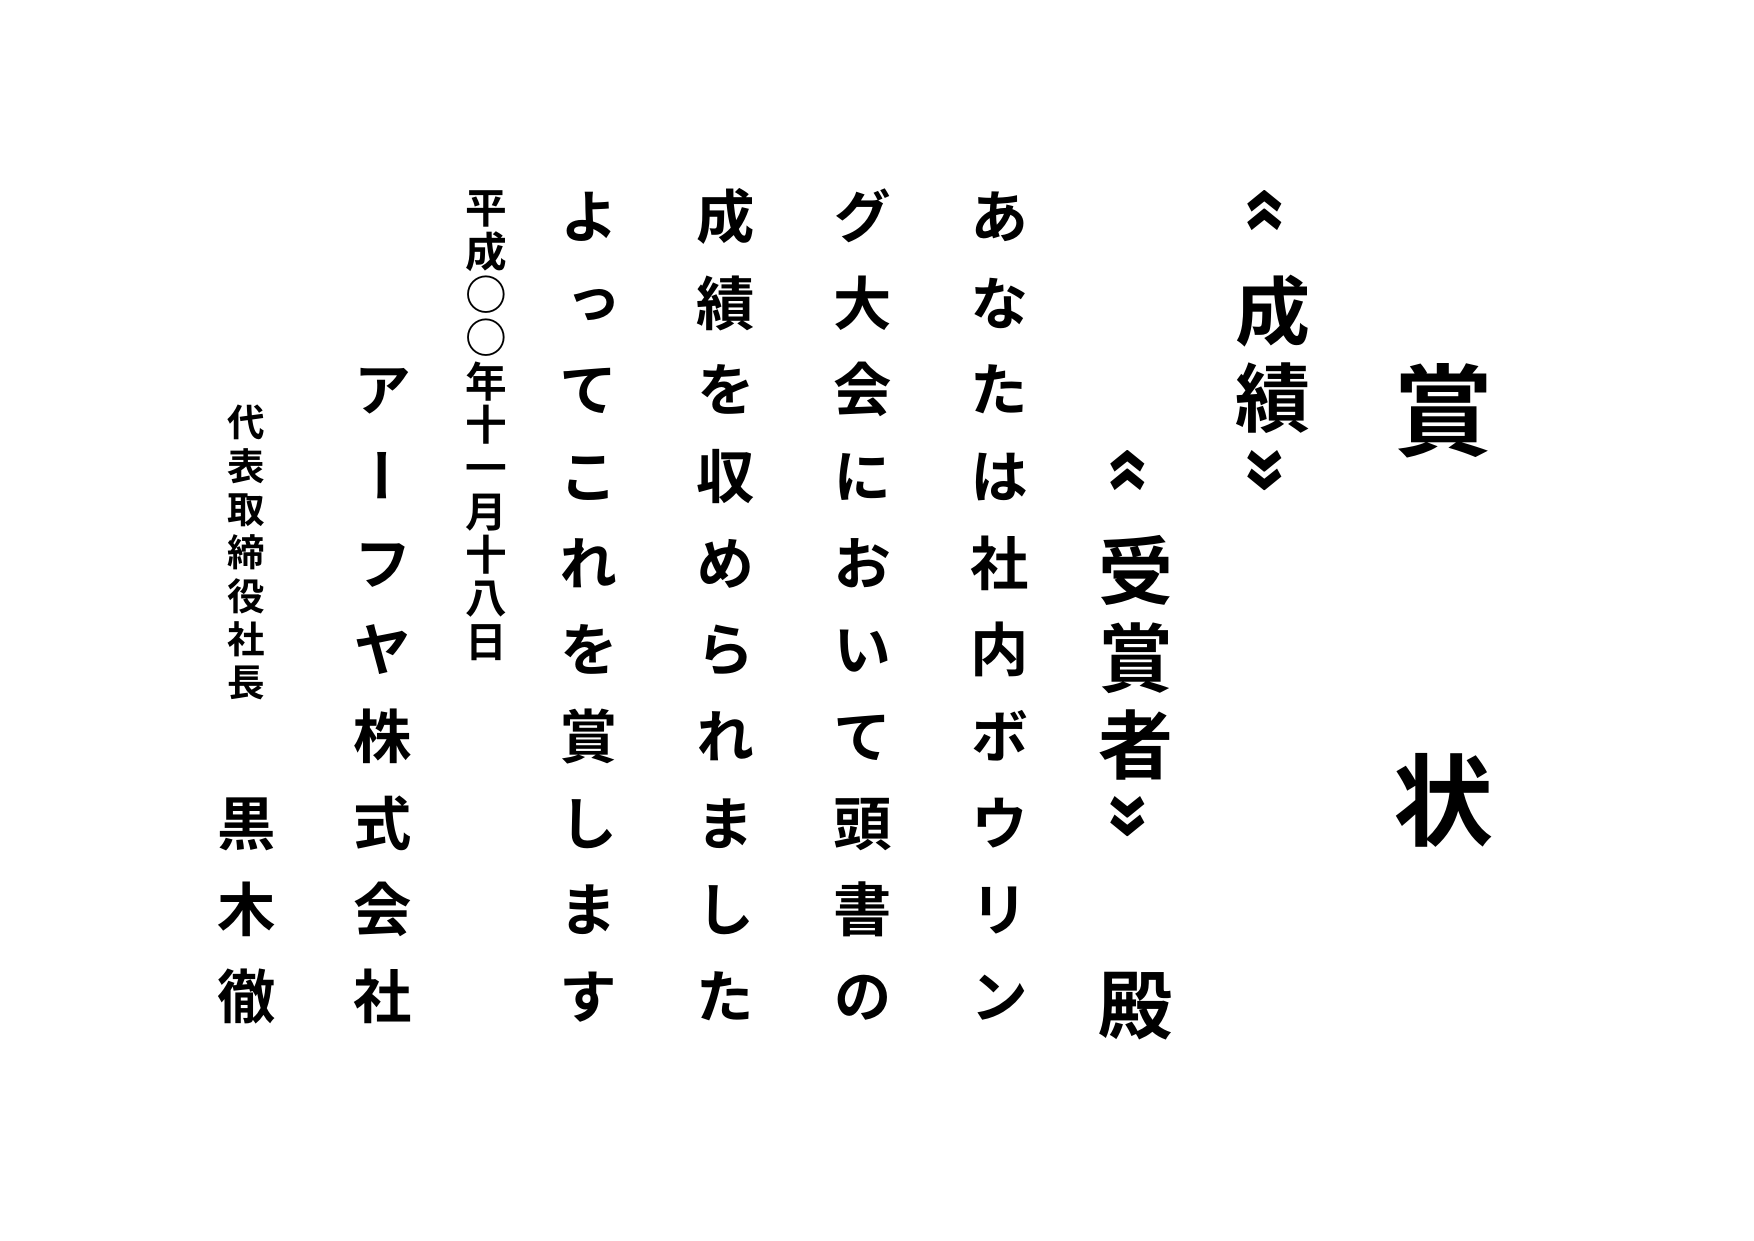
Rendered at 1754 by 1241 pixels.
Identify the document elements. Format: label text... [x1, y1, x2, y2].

text 平成○○年十一月十八日 [452, 187, 520, 1053]
text アーフヤ株式会社 [315, 187, 452, 1053]
text «成績» [1204, 187, 1341, 1053]
text 代表取締役社長 黒木徹 [178, 187, 315, 1053]
text «受賞者» 殿 [1067, 187, 1204, 1053]
text よってこれを賞します [520, 187, 657, 1053]
text 賞 状 [1341, 187, 1547, 1053]
text あなたは社内ボウリング大会において頭書の成績を収められました [657, 187, 1067, 1053]
